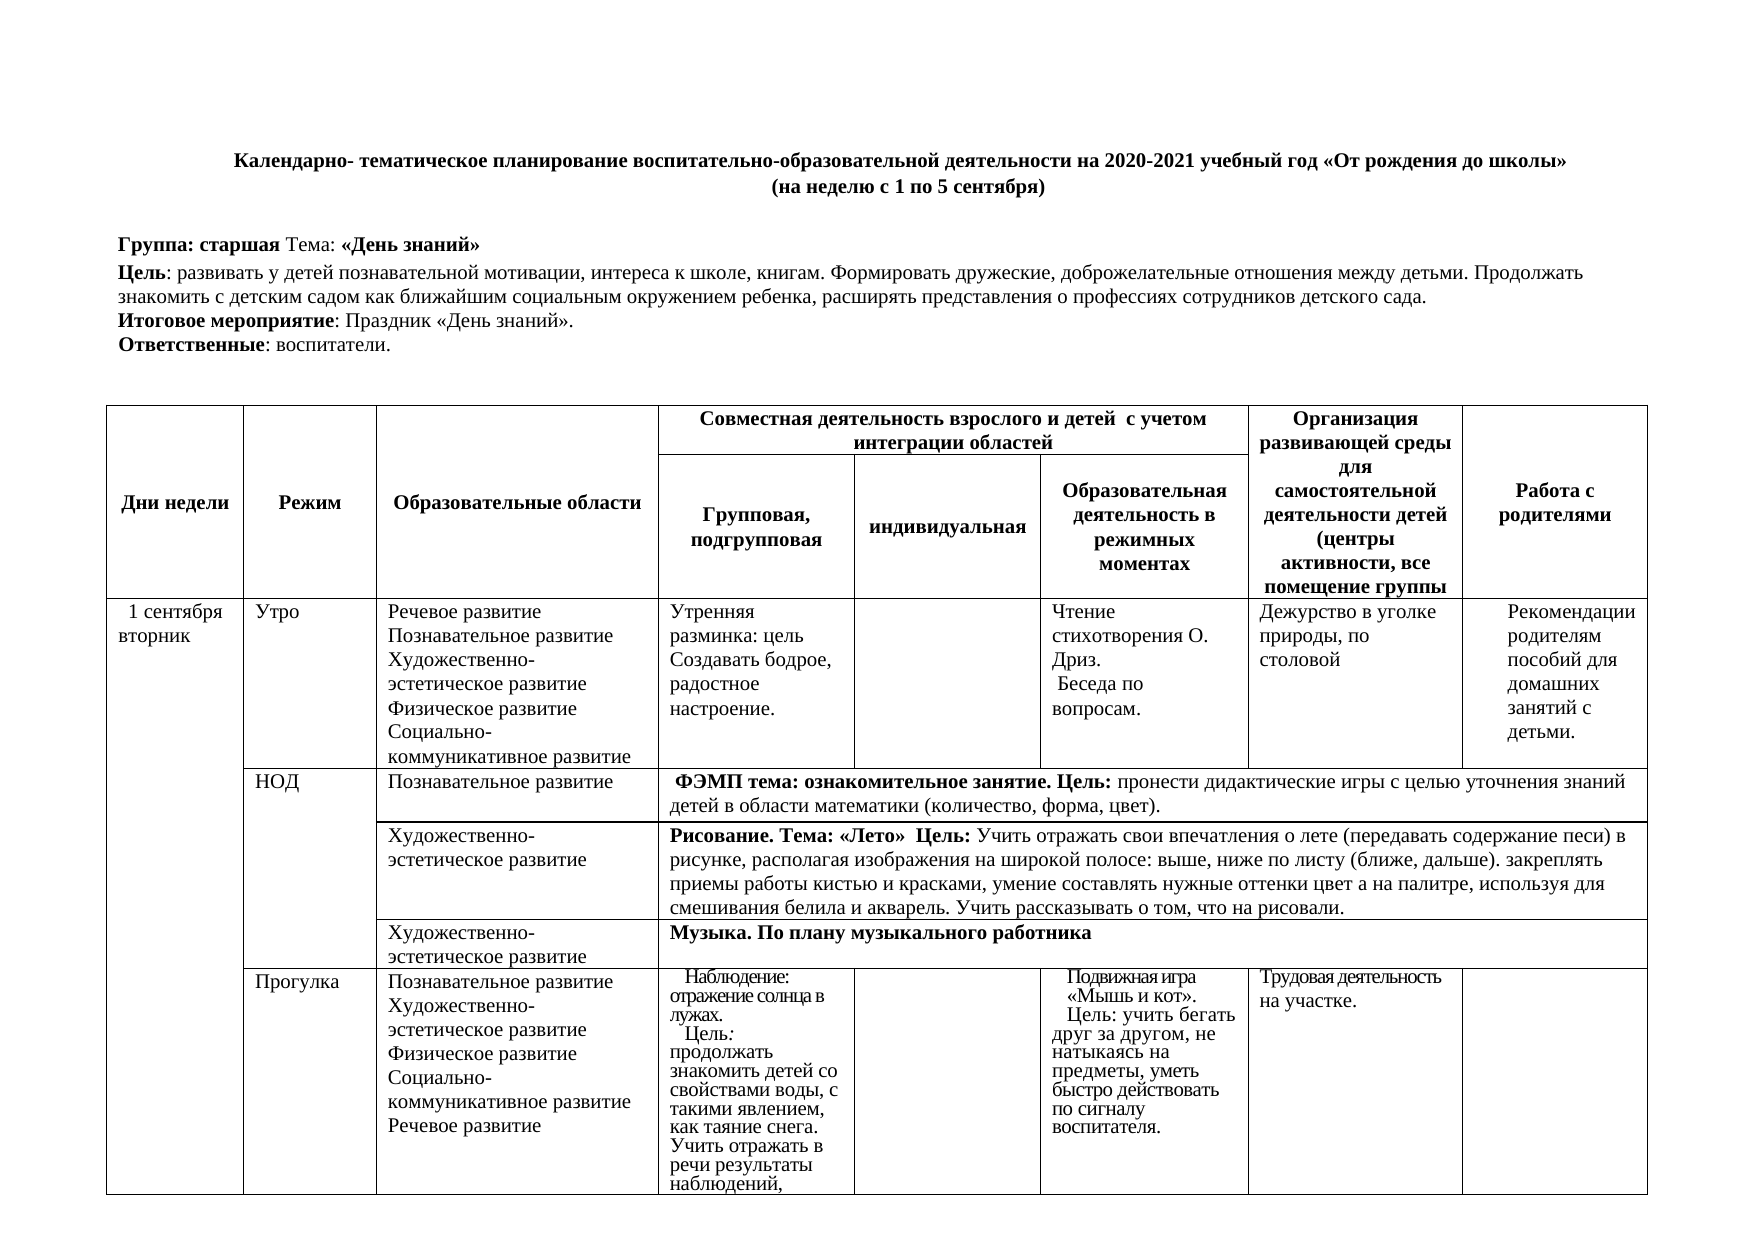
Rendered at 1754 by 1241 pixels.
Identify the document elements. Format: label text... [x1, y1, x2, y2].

table_cell Речевое развитие Познавательное развитие Художественно-эстетическое развитие Физическое развитие Социально-коммуникативное развитие [377, 599, 658, 768]
table_cell Рисование. Тема: «Лето» Цель: Учить отражать свои впечатления о лете (передавать содержание песи) в рисунке, располагая изображения на широкой полосе: выше, ниже по листу (ближе, дальше). закреплять приемы работы кистью и красками, умение составлять нужные оттенки цвет а на палитре, используя для смешивания белила и акварель. Учить рассказывать о том, что на рисовали. [659, 823, 1647, 919]
table_cell Утренняя разминка: цель Создавать бодрое, радостное настроение. [659, 599, 854, 768]
table_cell Чтение стихотворения О. Дриз. Беседа по вопросам. [1041, 599, 1248, 768]
table_cell Познавательное развитие [377, 769, 658, 821]
table_header Организация развивающей среды для самостоятельной деятельности детей (центры активности, все помещение группы [1249, 406, 1462, 598]
table_cell Образовательная деятельность в режимных моментах [1041, 455, 1248, 598]
table_header Режим [244, 406, 376, 598]
table_cell [855, 599, 1040, 768]
text Группа: старшая Тема: «День знаний» [118, 232, 1636, 256]
table_cell НОД [244, 769, 376, 968]
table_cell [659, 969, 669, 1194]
text Цель: развивать у детей познавательной мотивации, интереса к школе, книгам. Формировать дружеские, доброжелательные отношения между детьми. Продолжать знакомить с детским садом как ближайшим социальным окружением ребенка, расширять представления о профессиях сотрудников детского сада. [118, 260, 1636, 308]
table_cell [1463, 969, 1647, 1194]
table_cell Музыка. По плану музыкального работника [659, 920, 1647, 968]
text Ответственные: воспитатели. [118, 332, 1636, 356]
table_cell Утро [244, 599, 376, 768]
table_header Образовательные области [377, 406, 658, 598]
subtitle Календарно- тематическое планирование воспитательно-образовательной деятельности на 2020-2021 учебный год «От рождения до школы» [165, 148, 1636, 172]
table_header Дни недели [107, 406, 243, 598]
table_cell [855, 969, 1040, 1194]
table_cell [1249, 969, 1462, 1194]
table_cell Рекомендации родителям пособий для домашних занятий с детьми. [1463, 599, 1647, 768]
table_cell Групповая, подгрупповая [659, 455, 854, 598]
table_cell Художественно-эстетическое развитие [377, 920, 658, 968]
table_cell Художественно-эстетическое развитие [377, 823, 658, 919]
table_header Совместная деятельность взрослого и детей с учетом интеграции областей [659, 406, 1248, 454]
table_cell индивидуальная [855, 455, 1040, 598]
table_cell Прогулка [244, 969, 376, 1194]
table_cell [1041, 969, 1248, 1194]
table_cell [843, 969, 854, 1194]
table_header Работа с родителями [1463, 406, 1647, 598]
table_cell 1 сентября вторник [107, 599, 243, 1194]
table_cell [377, 969, 658, 1194]
text Итоговое мероприятие: Праздник «День знаний». [118, 308, 1636, 332]
subtitle (на неделю с 1 по 5 сентября) [165, 174, 1636, 198]
table_cell ФЭМП тема: ознакомительное занятие. Цель: пронести дидактические игры с целью уточнения знаний детей в области математики (количество, форма, цвет). [659, 769, 1647, 821]
table_cell Дежурство в уголке природы, по столовой [1249, 599, 1462, 768]
